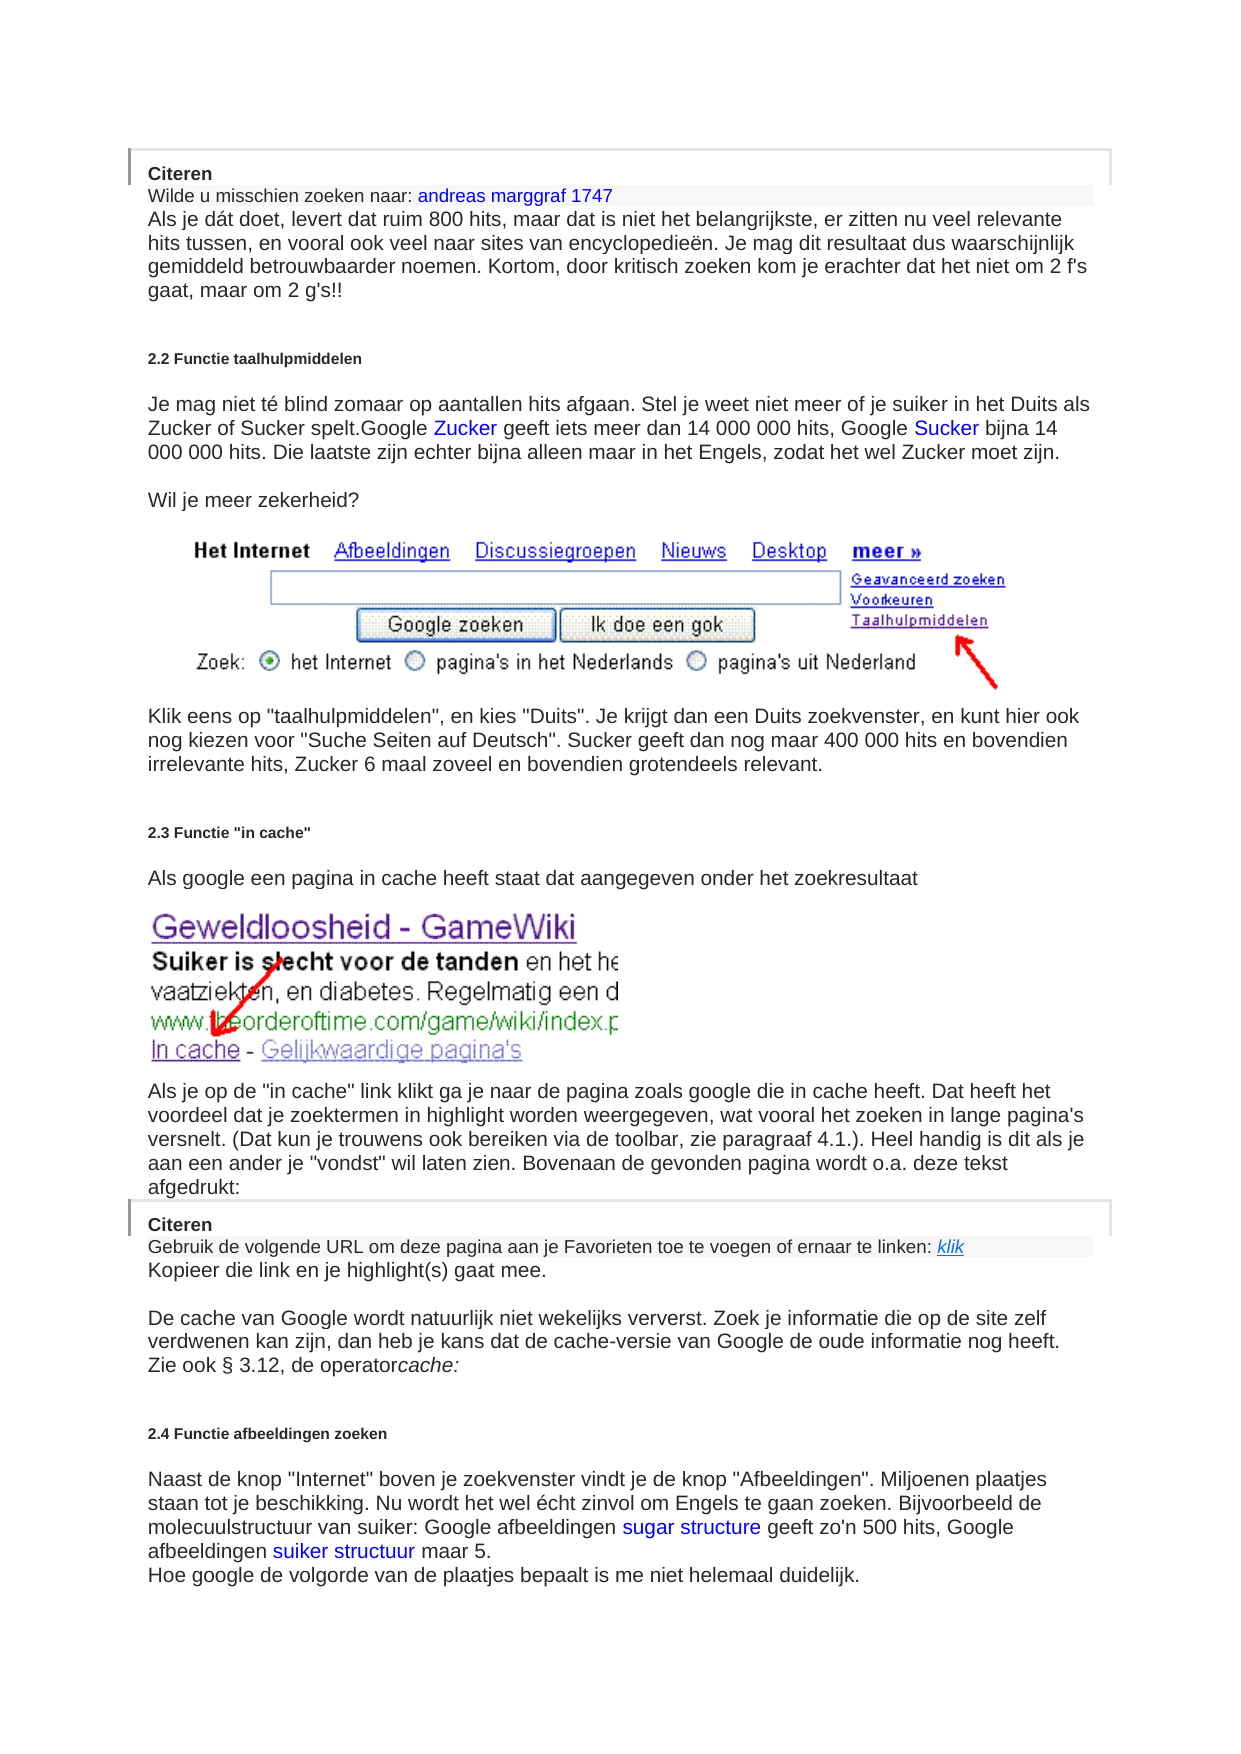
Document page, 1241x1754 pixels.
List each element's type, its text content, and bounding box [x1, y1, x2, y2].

text Citeren [131, 151, 1109, 185]
text Wilde u misschien zoeken naar: andreas marggraf 1747 [148, 185, 1093, 206]
text Citeren [131, 1202, 1109, 1236]
text Gebruik de volgende URL om deze pagina aan je Favorieten toe te voegen of ernaar te linken: klik [148, 1236, 1093, 1257]
picture [147, 889, 618, 1079]
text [148, 1257, 1093, 1587]
picture [147, 511, 1037, 704]
